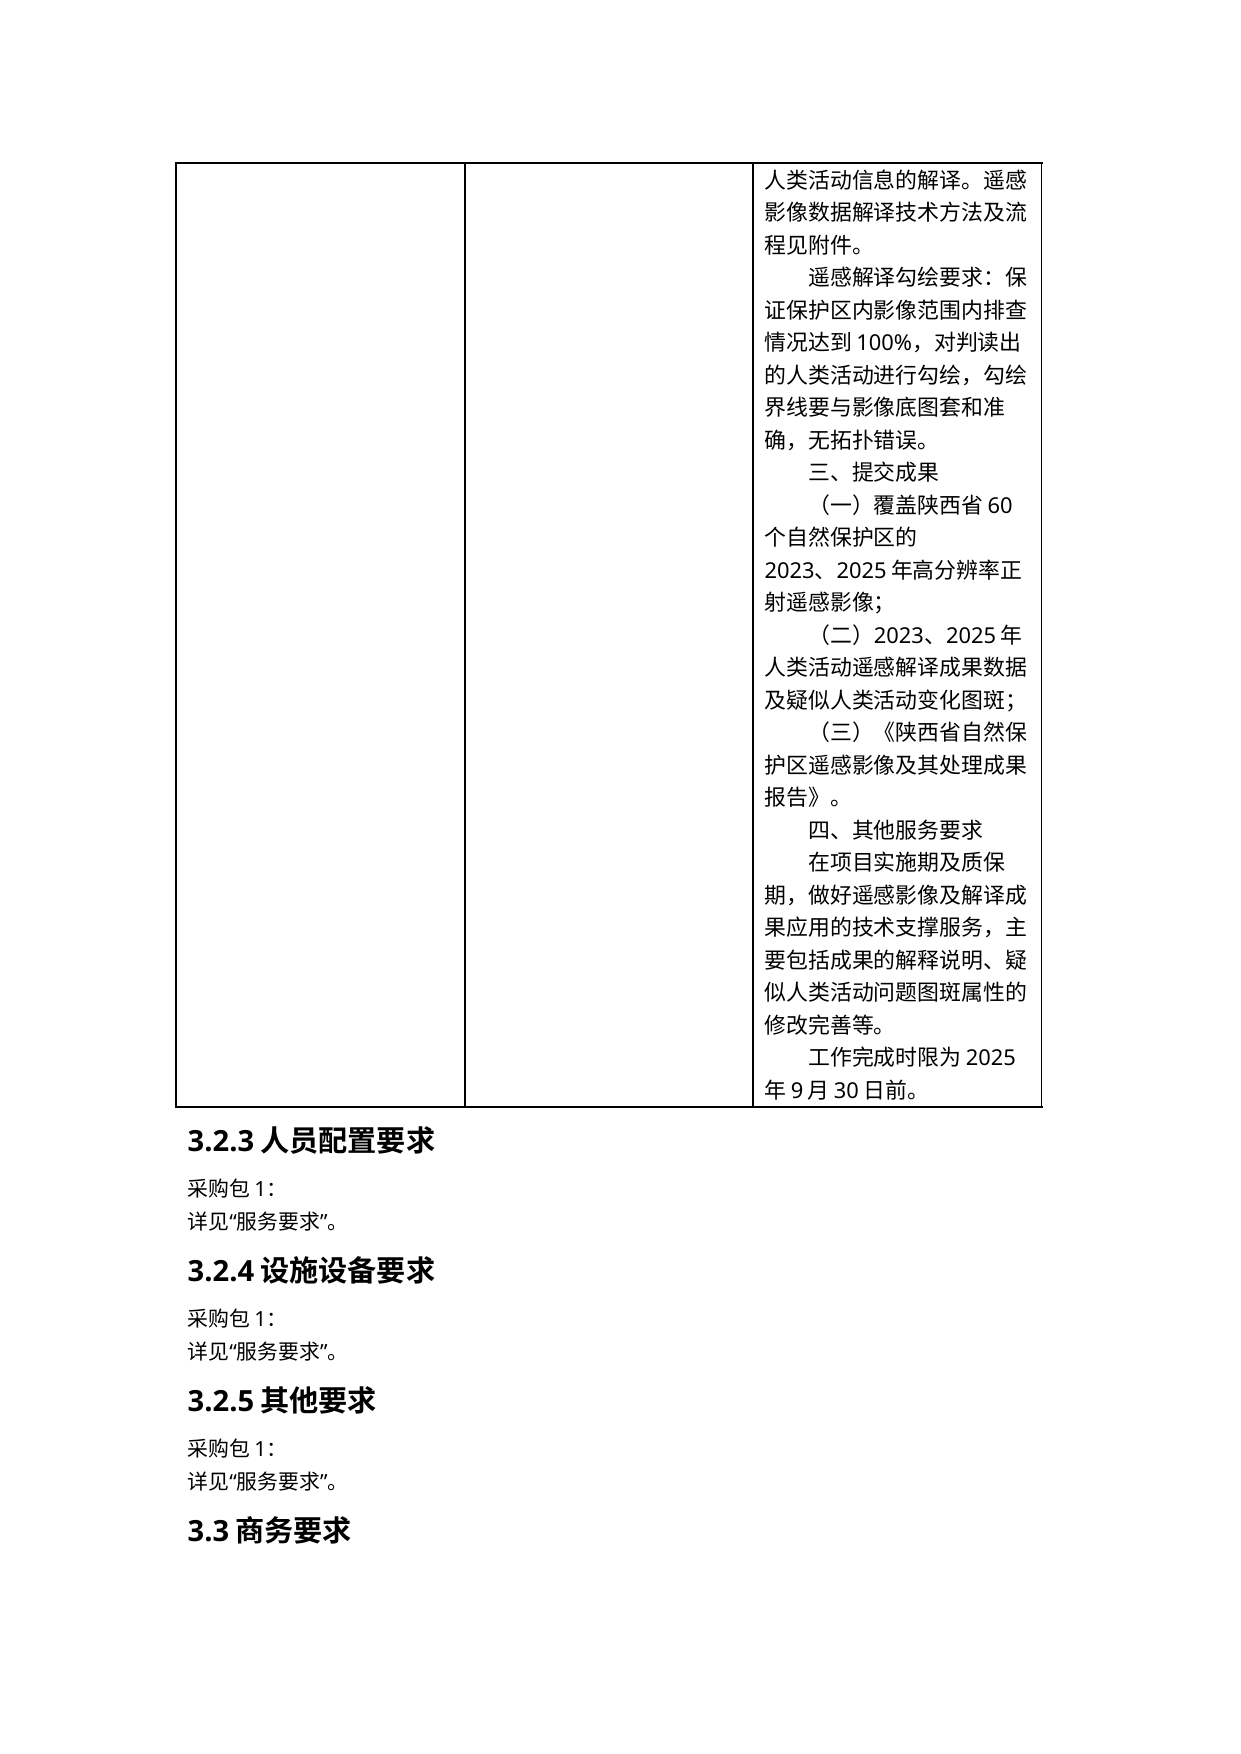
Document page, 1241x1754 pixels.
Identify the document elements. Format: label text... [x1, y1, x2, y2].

text 3.2.4设施设备要求 [187, 1238, 1053, 1303]
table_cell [754, 164, 1041, 1106]
text 3.3商务要求 [187, 1498, 1053, 1563]
text 详见“服务要求”。 [187, 1465, 1053, 1498]
text 采购包1： [187, 1173, 1053, 1205]
text 3.2.3人员配置要求 [187, 1108, 1053, 1173]
table_cell 1 [177, 164, 464, 1106]
text 采购包1： [187, 1433, 1053, 1465]
text 3.2.5其他要求 [187, 1368, 1053, 1433]
text 采购包1： [187, 1303, 1053, 1335]
text 详见“服务要求”。 [187, 1335, 1053, 1368]
table_cell [466, 164, 752, 1106]
text 详见“服务要求”。 [187, 1205, 1053, 1238]
